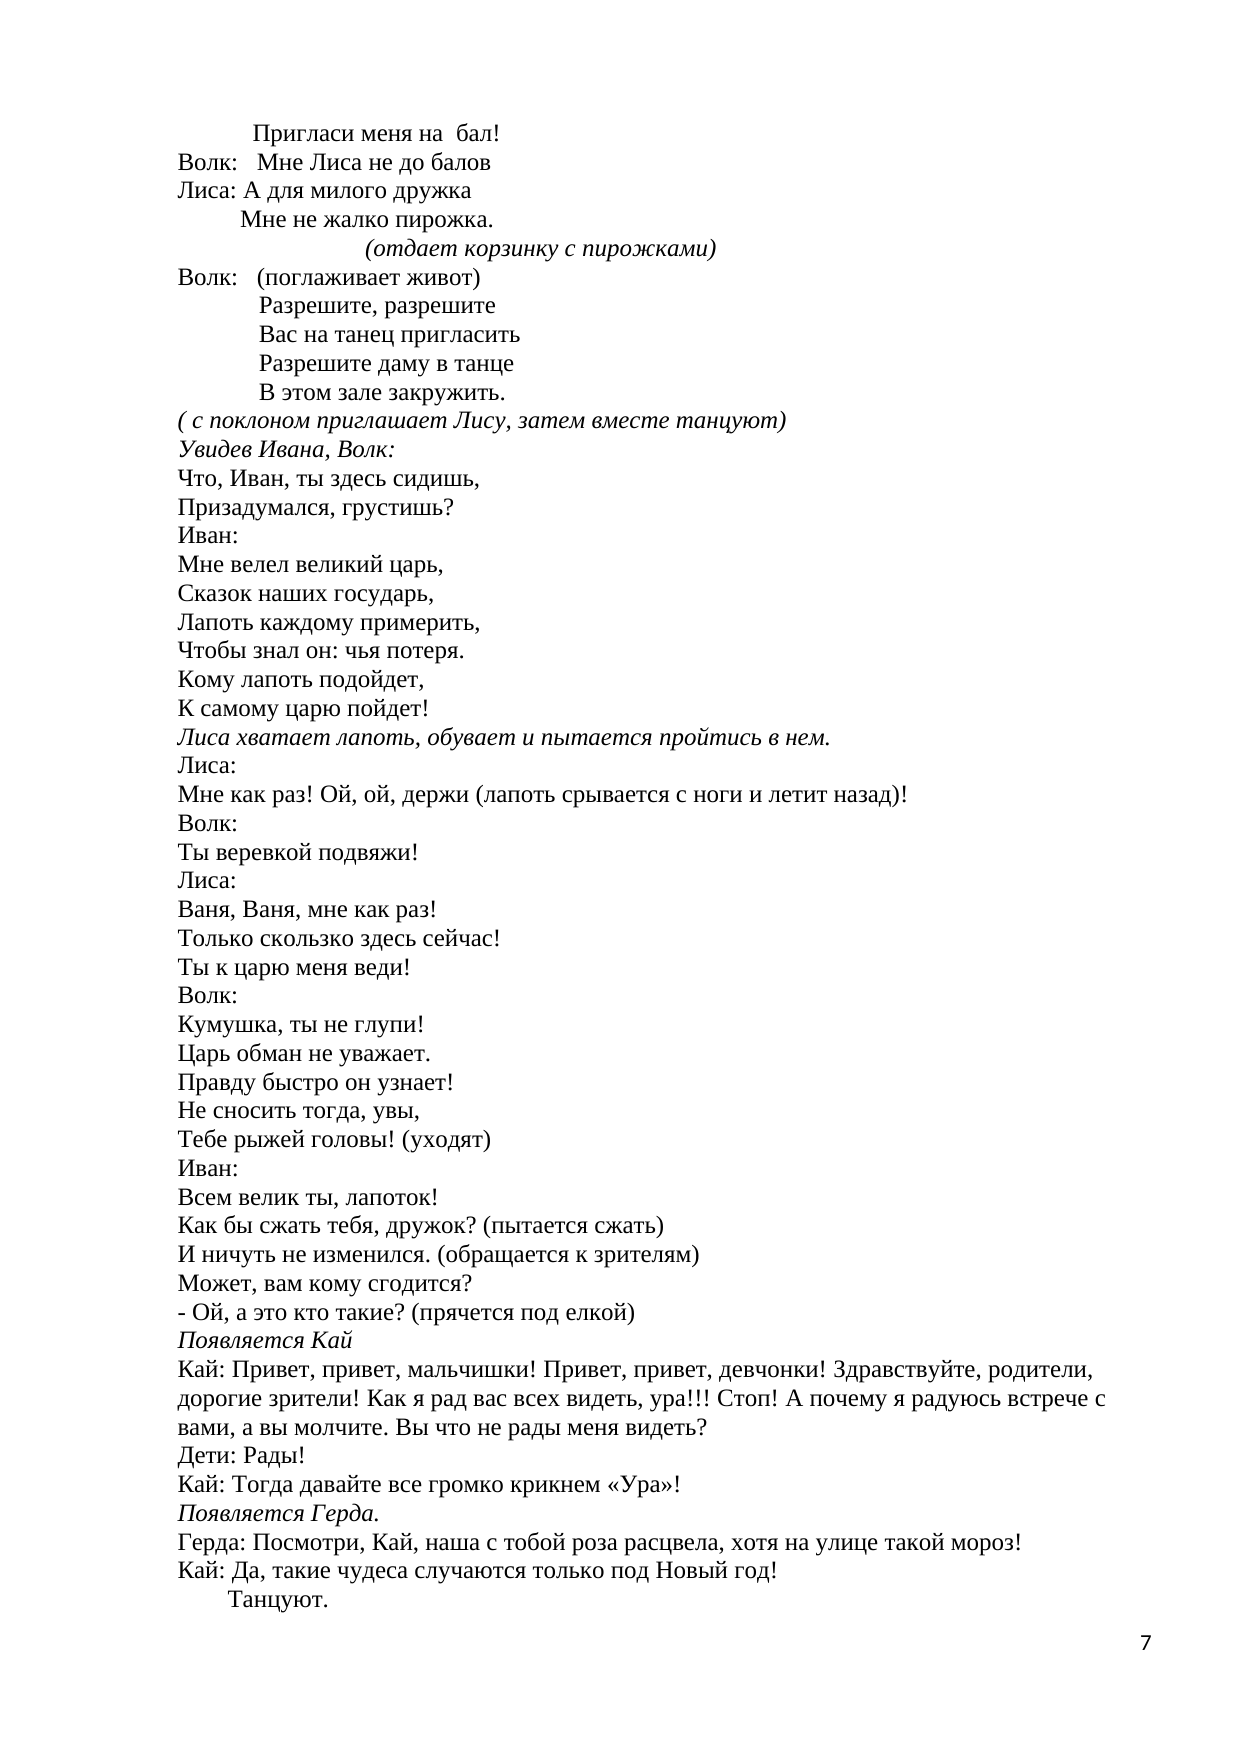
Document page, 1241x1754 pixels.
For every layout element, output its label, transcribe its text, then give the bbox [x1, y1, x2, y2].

text Кай: Да, такие чудеса случаются только под Новый год! [177, 1556, 1152, 1584]
text Кай: Тогда давайте все громко крикнем «Ура»! [177, 1469, 1152, 1498]
text Танцуют. [177, 1584, 1152, 1613]
text Пригласи меня на бал! [177, 118, 1152, 147]
text Как бы сжать тебя, дружок? (пытается сжать) [177, 1211, 1152, 1239]
text Ты веревкой подвяжи! [177, 837, 1152, 866]
text Лиса: А для милого дружка [177, 176, 1152, 204]
text Что, Иван, ты здесь сидишь, [177, 463, 1152, 492]
text Не сносить тогда, увы, [177, 1096, 1152, 1124]
text Мне как раз! Ой, ой, держи (лапоть срывается с ноги и летит назад)! [177, 779, 1152, 808]
text Только скользко здесь сейчас! [177, 923, 1152, 952]
text Правду быстро он узнает! [177, 1067, 1152, 1096]
text Сказок наших государь, [177, 578, 1152, 607]
text Лиса хватает лапоть, обувает и пытается пройтись в нем. [177, 722, 1152, 751]
text Всем велик ты, лапоток! [177, 1182, 1152, 1211]
text Дети: Рады! [177, 1441, 1152, 1469]
text Разрешите даму в танце [177, 348, 1152, 377]
text Чтобы знал он: чья потеря. [177, 636, 1152, 664]
text ( с поклоном приглашает Лису, затем вместе танцуют) [177, 406, 1152, 434]
text Иван: [177, 521, 1152, 549]
text К самому царю пойдет! [177, 693, 1152, 722]
text Разрешите, разрешите [177, 291, 1152, 319]
text Лиса: [177, 751, 1152, 779]
text Ты к царю меня веди! [177, 952, 1152, 981]
text Мне не жалко пирожка. [177, 204, 1152, 233]
text Мне велел великий царь, [177, 549, 1152, 578]
text Кай: Привет, привет, мальчишки! Привет, привет, девчонки! Здравствуйте, родители, дорогие зрители! Как я рад вас всех видеть, ура!!! Стоп! А почему я радуюсь встрече с вами, а вы молчите. Вы что не рады меня видеть? [177, 1354, 1152, 1441]
text Герда: Посмотри, Кай, наша с тобой роза расцвела, хотя на улице такой мороз! [177, 1527, 1152, 1556]
text Призадумался, грустишь? [177, 492, 1152, 521]
text Волк: [177, 808, 1152, 837]
text - Ой, а это кто такие? (прячется под елкой) [177, 1297, 1152, 1326]
text И ничуть не изменился. (обращается к зрителям) [177, 1239, 1152, 1268]
text Появляется Кай [177, 1326, 1152, 1354]
text Лапоть каждому примерить, [177, 607, 1152, 636]
text Царь обман не уважает. [177, 1038, 1152, 1067]
text Появляется Герда. [177, 1498, 1152, 1527]
text Волк: [177, 981, 1152, 1009]
text Волк: (поглаживает живот) [177, 262, 1152, 291]
text Лиса: [177, 866, 1152, 894]
text Кумушка, ты не глупи! [177, 1009, 1152, 1038]
text Может, вам кому сгодится? [177, 1268, 1152, 1297]
text (отдает корзинку с пирожками) [177, 233, 1152, 262]
text Ваня, Ваня, мне как раз! [177, 894, 1152, 923]
text Тебе рыжей головы! (уходят) [177, 1124, 1152, 1153]
text Кому лапоть подойдет, [177, 664, 1152, 693]
text В этом зале закружить. [177, 377, 1152, 406]
text Волк: Мне Лиса не до балов [177, 147, 1152, 176]
text Иван: [177, 1153, 1152, 1182]
text Вас на танец пригласить [177, 319, 1152, 348]
text Увидев Ивана, Волк: [177, 434, 1152, 463]
